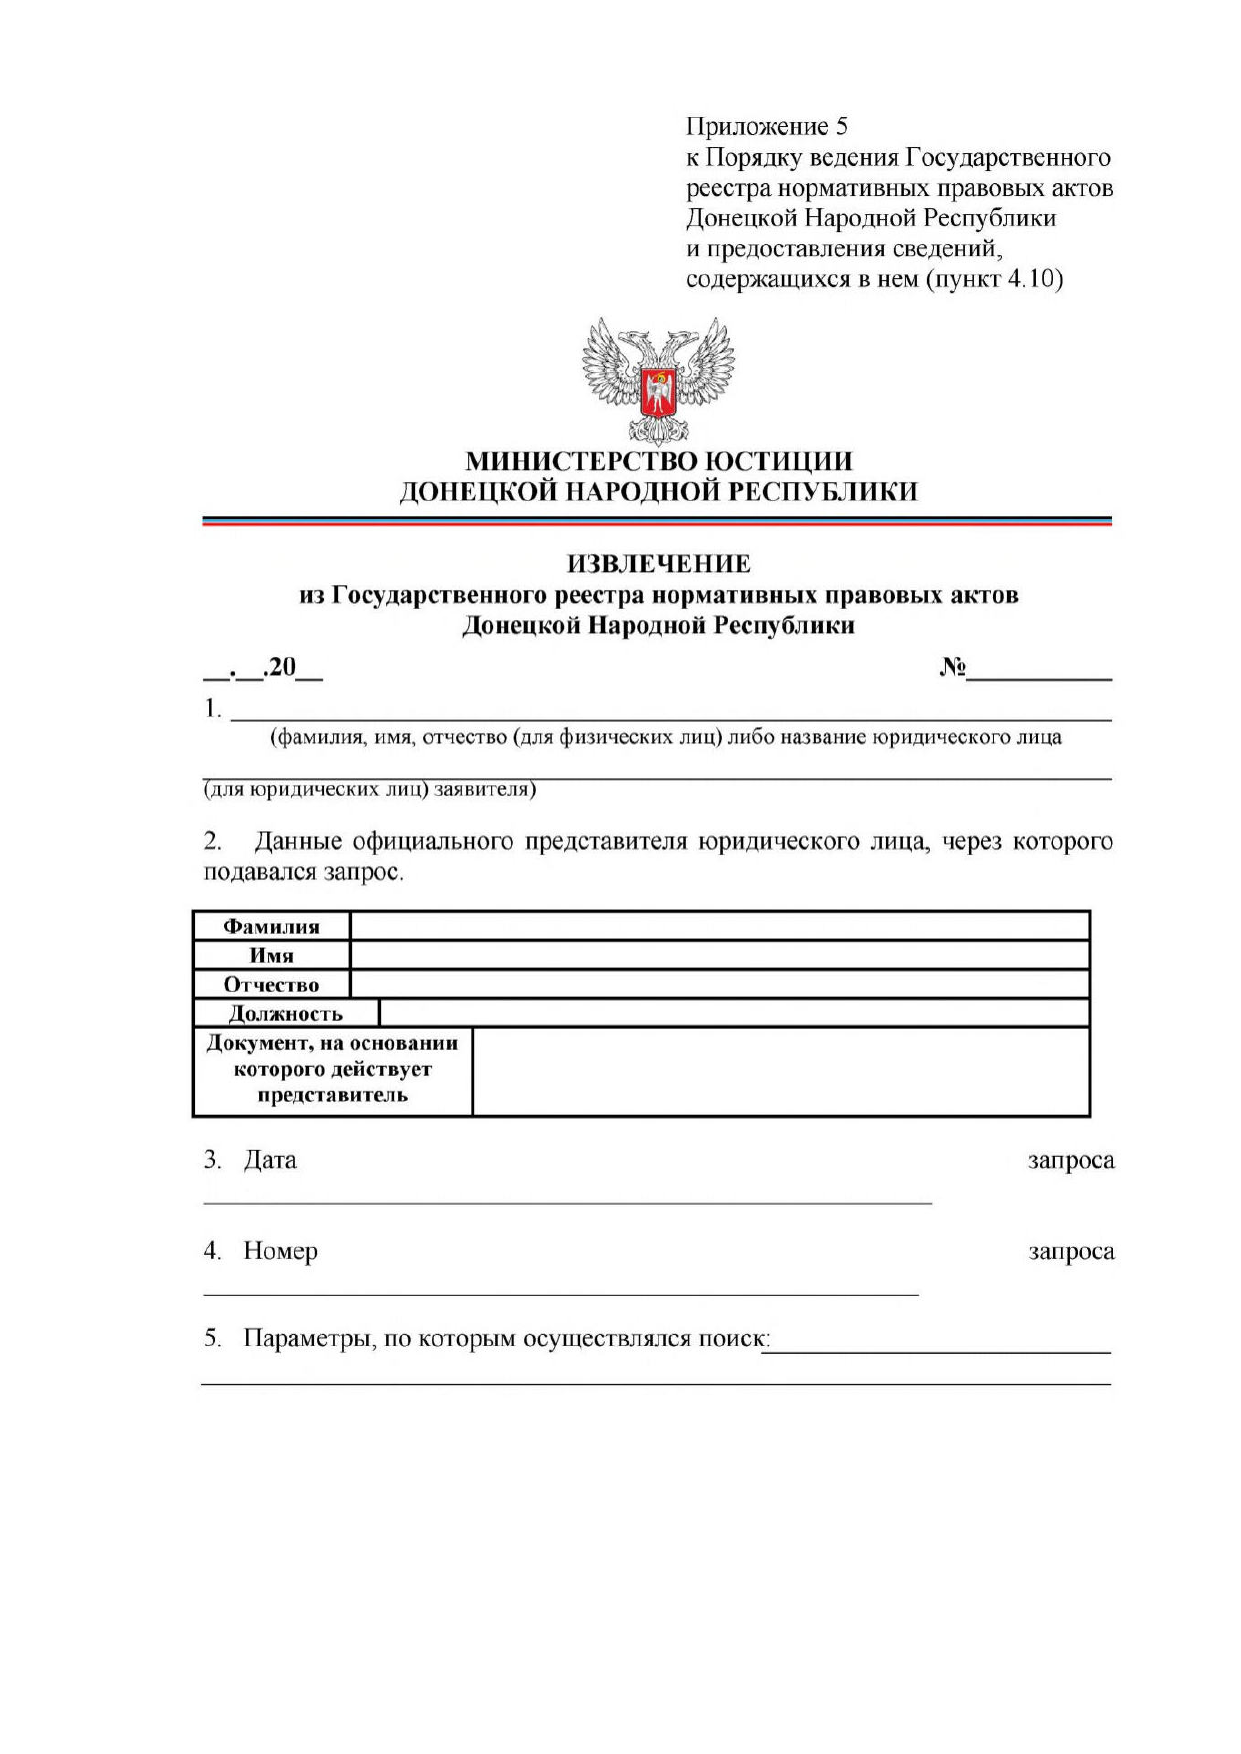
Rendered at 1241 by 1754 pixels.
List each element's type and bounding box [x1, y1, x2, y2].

picture [147, 88, 1151, 1444]
